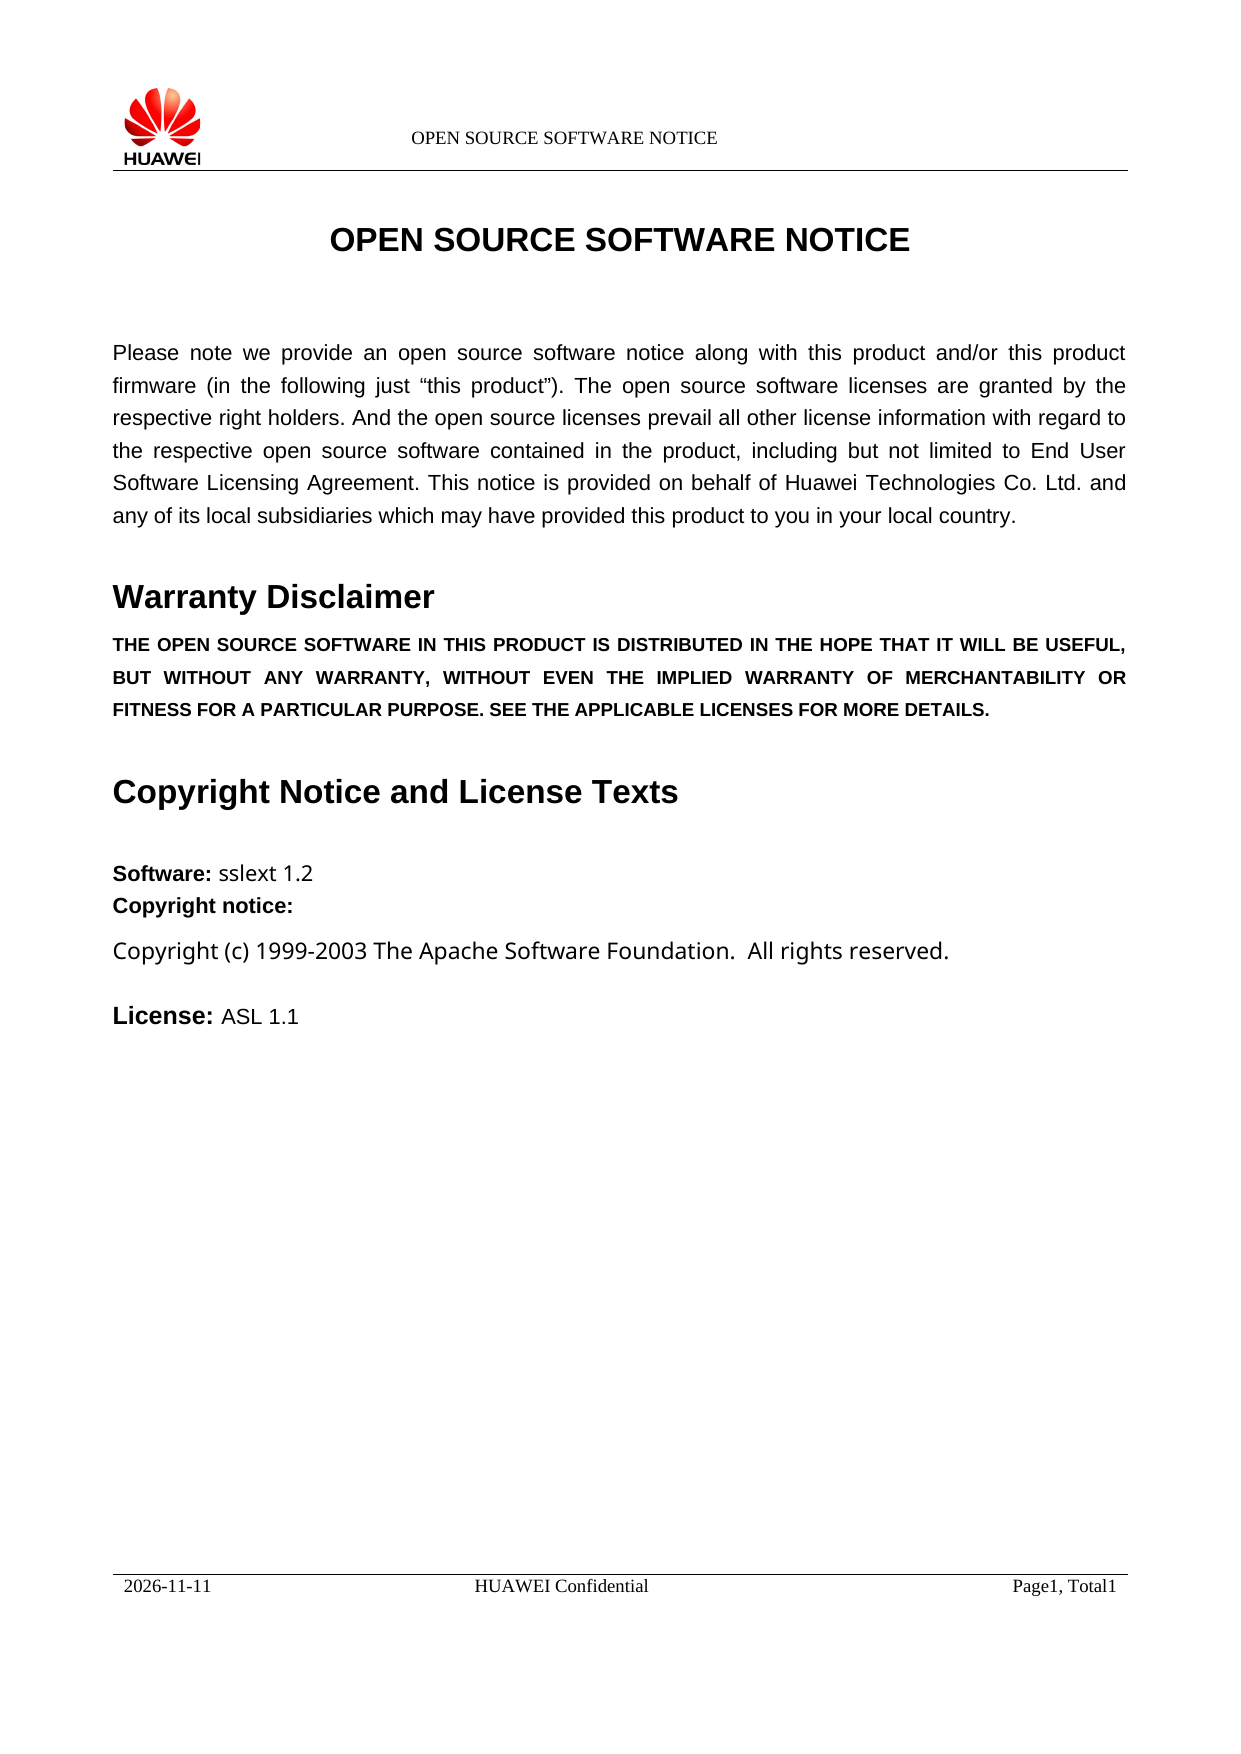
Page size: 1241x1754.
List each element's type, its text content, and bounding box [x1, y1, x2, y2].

text Copyright notice: [112, 889, 1128, 921]
text License: ASL 1.1 [112, 999, 1128, 1031]
text Copyright (c) 1999-2003 The Apache Software Foundation. All rights reserved. [112, 934, 1128, 999]
picture [124, 88, 201, 165]
text Copyright Notice and License Texts [112, 759, 1128, 824]
text Warranty Disclaimer [112, 564, 1128, 629]
title Software: sslext 1.2 [112, 856, 1128, 889]
text Please note we provide an open source software notice along with this product and/or this product firmware (in the following just “this product”). The open source software licenses are granted by the respective right holders. And the open source licenses prevail all other license information with regard to the respective open source software contained in the product, including but not limited to End User Software Licensing Agreement. This notice is provided on behalf of Huawei Technologies Co. Ltd. and any of its local subsidiaries which may have provided this product to you in your local country. [112, 336, 1128, 531]
text OPEN SOURCE SOFTWARE NOTICE [112, 206, 1128, 271]
text The open source software in this product is distributed in the hope that it will be useful, but WITHOUT ANY WARRANTY, without even the implied warranty of MERCHANTABILITY or FITNESS FOR A PARTICULAR PURPOSE. See the applicable licenses for more details. [112, 629, 1128, 726]
